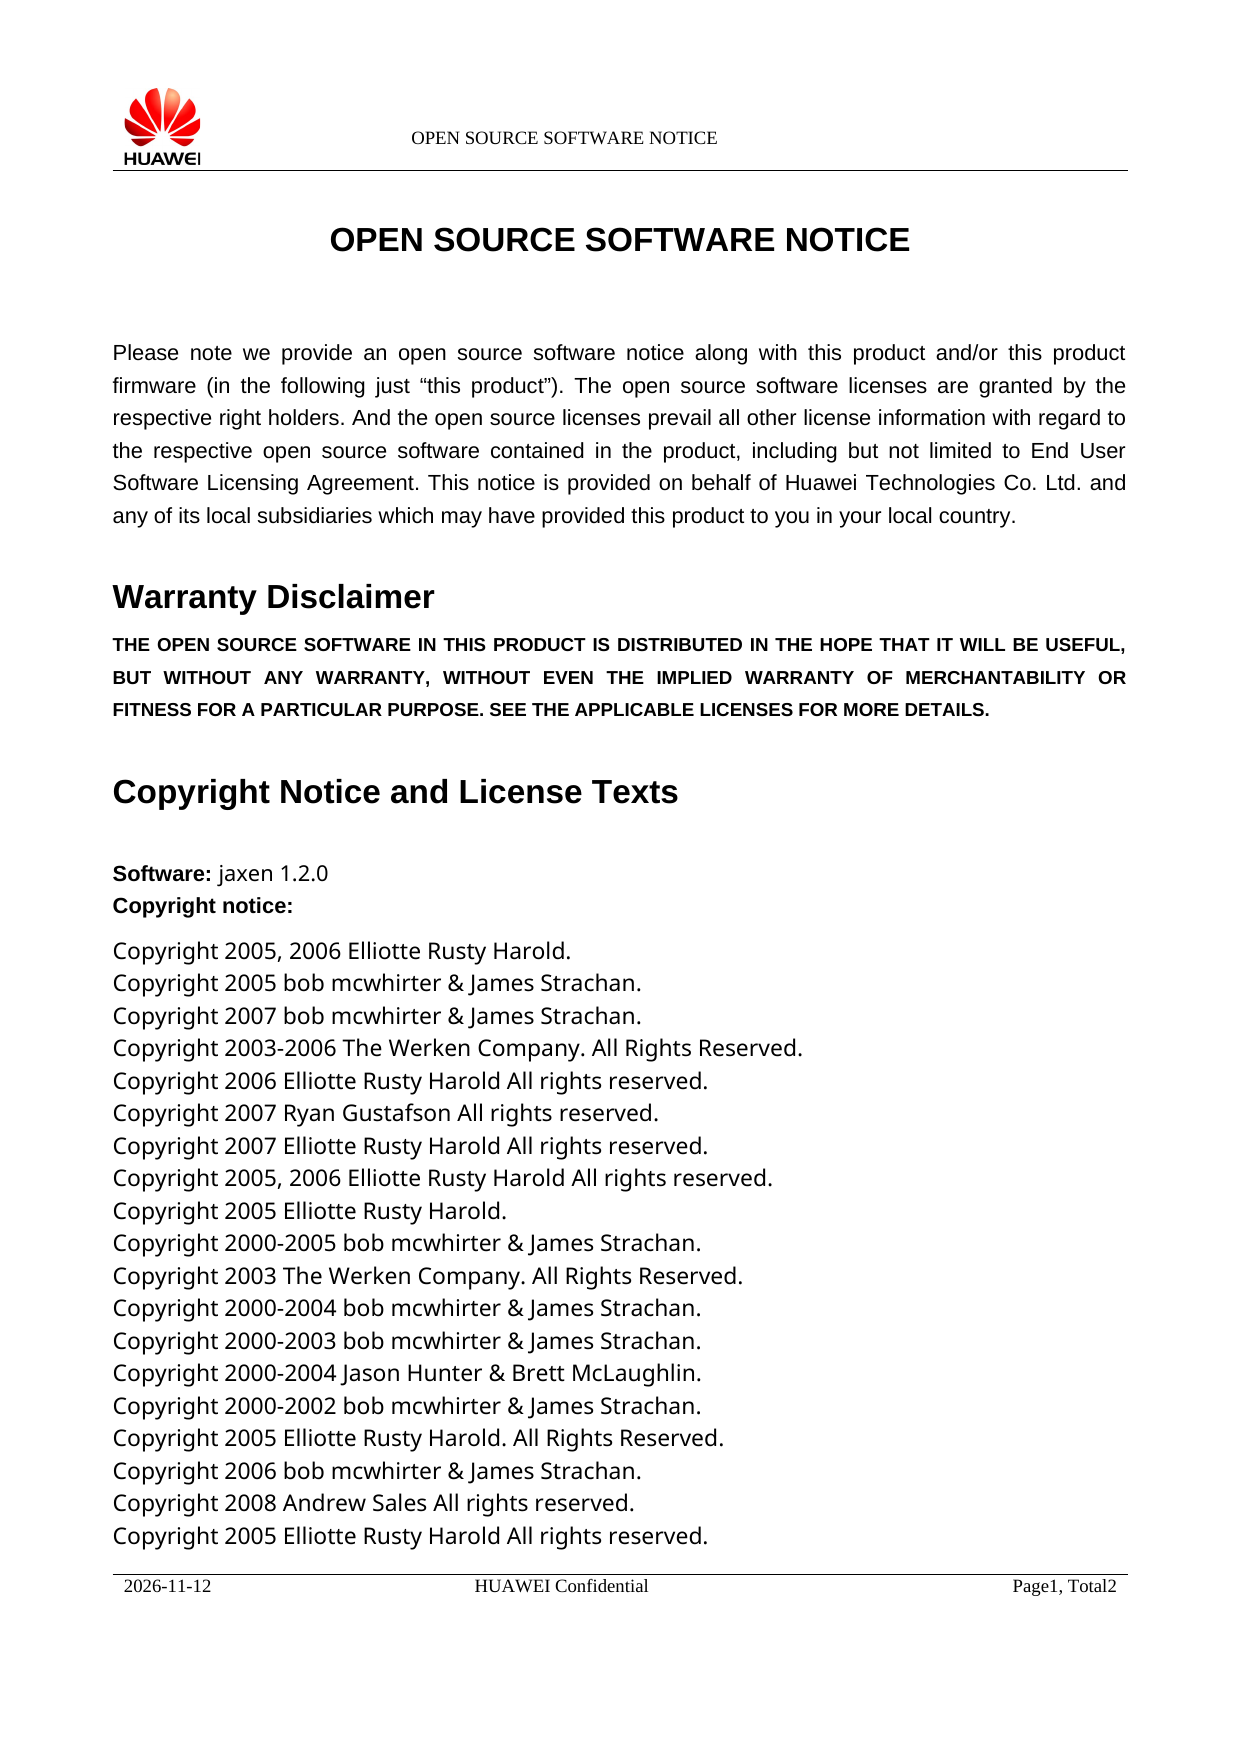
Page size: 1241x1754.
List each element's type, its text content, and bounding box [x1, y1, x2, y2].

text Copyright Notice and License Texts [112, 759, 1128, 824]
text OPEN SOURCE SOFTWARE NOTICE [112, 206, 1128, 271]
text Copyright notice: [112, 889, 1128, 921]
text Warranty Disclaimer [112, 564, 1128, 629]
title Software: jaxen 1.2.0 [112, 856, 1128, 889]
text The open source software in this product is distributed in the hope that it will be useful, but WITHOUT ANY WARRANTY, without even the implied warranty of MERCHANTABILITY or FITNESS FOR A PARTICULAR PURPOSE. See the applicable licenses for more details. [112, 629, 1128, 726]
picture [124, 88, 201, 165]
text Please note we provide an open source software notice along with this product and/or this product firmware (in the following just “this product”). The open source software licenses are granted by the respective right holders. And the open source licenses prevail all other license information with regard to the respective open source software contained in the product, including but not limited to End User Software Licensing Agreement. This notice is provided on behalf of Huawei Technologies Co. Ltd. and any of its local subsidiaries which may have provided this product to you in your local country. [112, 336, 1128, 531]
